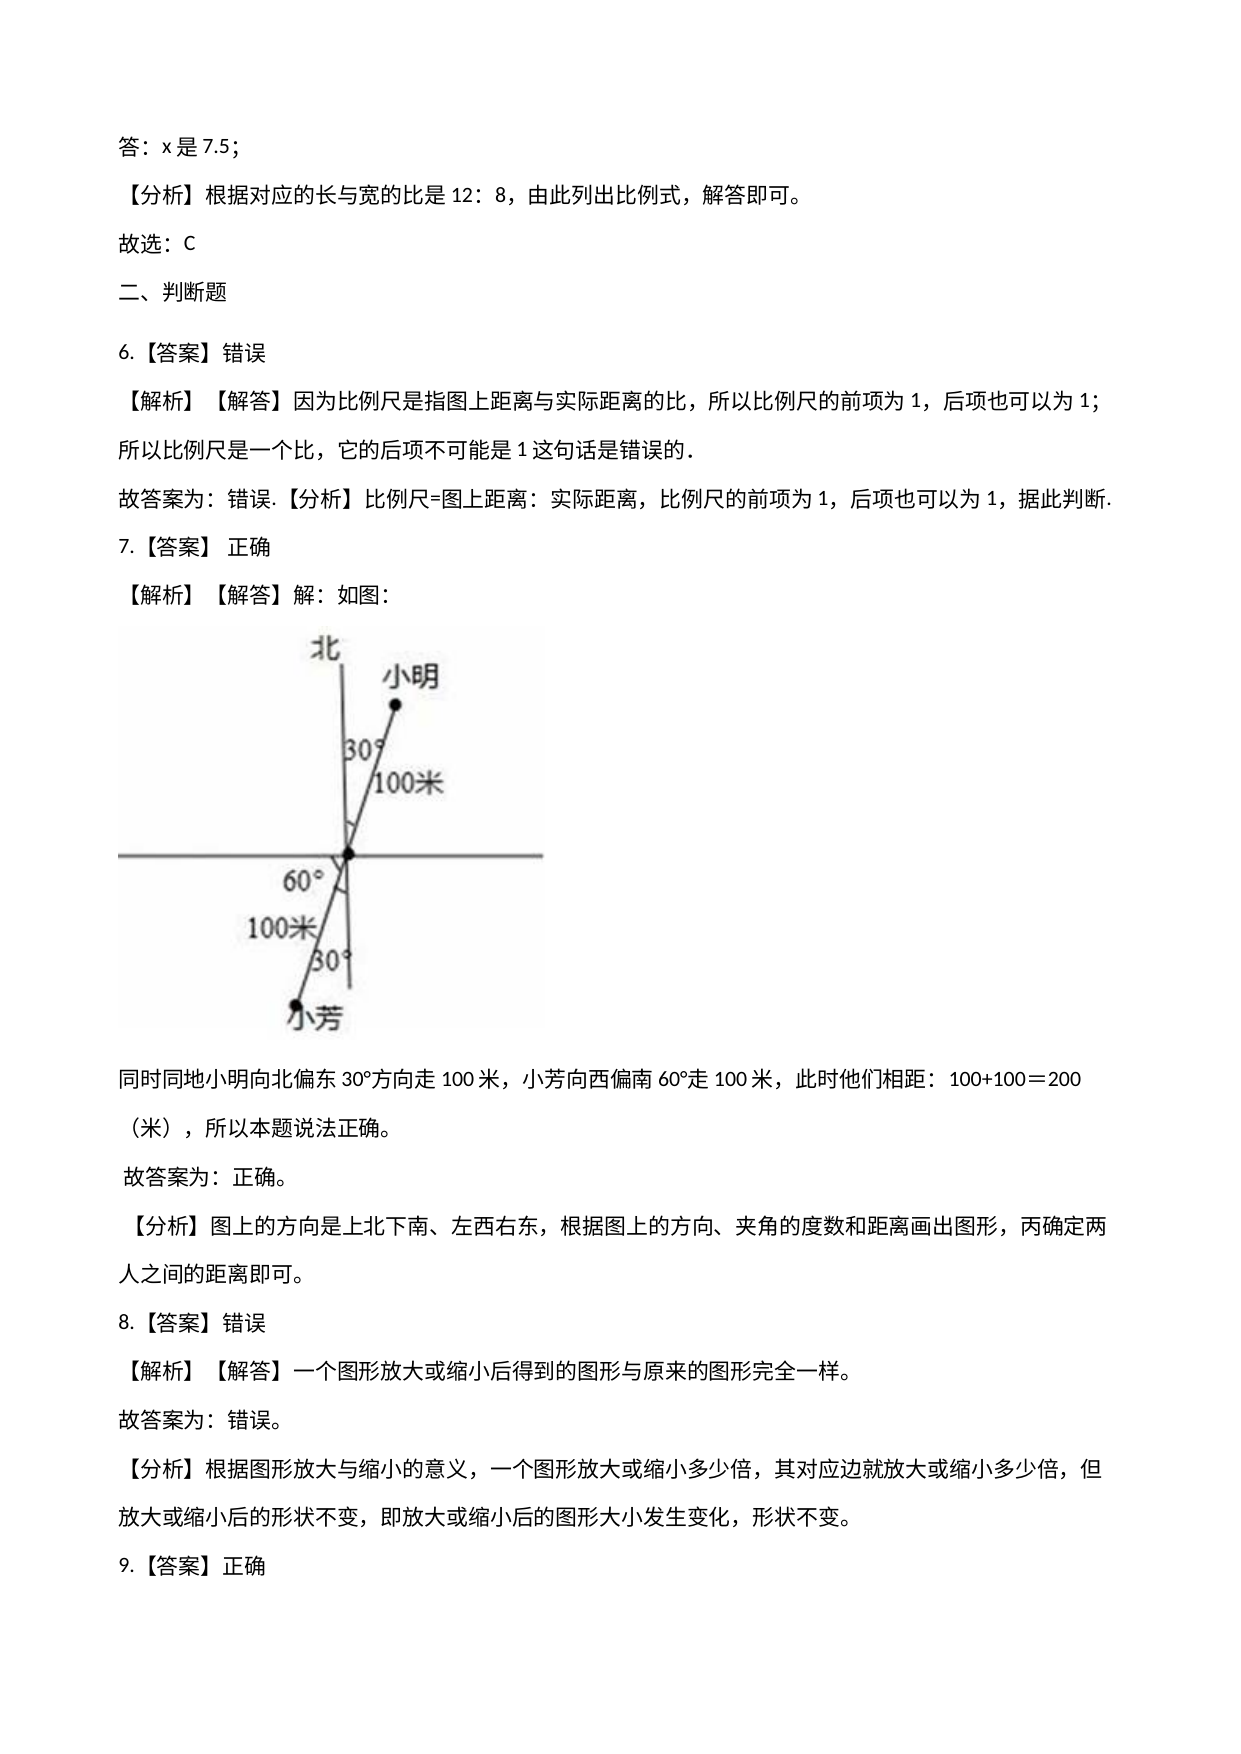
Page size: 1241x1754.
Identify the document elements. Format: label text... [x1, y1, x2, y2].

text 6.【答案】错误 [118, 335, 1122, 368]
text 【解析】【解答】因为比例尺是指图上距离与实际距离的比，所以比例尺的前项为1，后项也可以为1；所以比例尺是一个比，它的后项不可能是1这句话是错误的． 故答案为：错误.【分析】比例尺=图上距离：实际距离，比例尺的前项为1，后项也可以为1，据此判断. [118, 384, 1122, 514]
text 【解析】【解答】一个图形放大或缩小后得到的图形与原来的图形完全一样。 故答案为：错误。 【分析】根据图形放大与缩小的意义，一个图形放大或缩小多少倍，其对应边就放大或缩小多少倍，但放大或缩小后的形状不变，即放大或缩小后的图形大小发生变化，形状不变。 [118, 1354, 1122, 1532]
text 答：x是7.5； [118, 129, 1122, 162]
text 7.【答案】 正确 [118, 529, 1122, 562]
text 故选：C [118, 226, 1122, 259]
text 【解析】【解答】解：如图： [118, 578, 1122, 610]
text 【分析】根据对应的长与宽的比是12：8，由此列出比例式，解答即可。 [118, 178, 1122, 210]
text 二、判断题 [118, 274, 1122, 307]
text 同时同地小明向北偏东30°方向走100米，小芳向西偏南60°走100米，此时他们相距：100+100＝200（米），所以本题说法正确。 故答案为：正确。 【分析】图上的方向是上北下南、左西右东，根据图上的方向、夹角的度数和距离画出图形，丙确定两人之间的距离即可。 [118, 1062, 1122, 1289]
text 8.【答案】错误 [118, 1305, 1122, 1338]
text 9.【答案】正确 [118, 1548, 1122, 1581]
picture [118, 626, 557, 1043]
